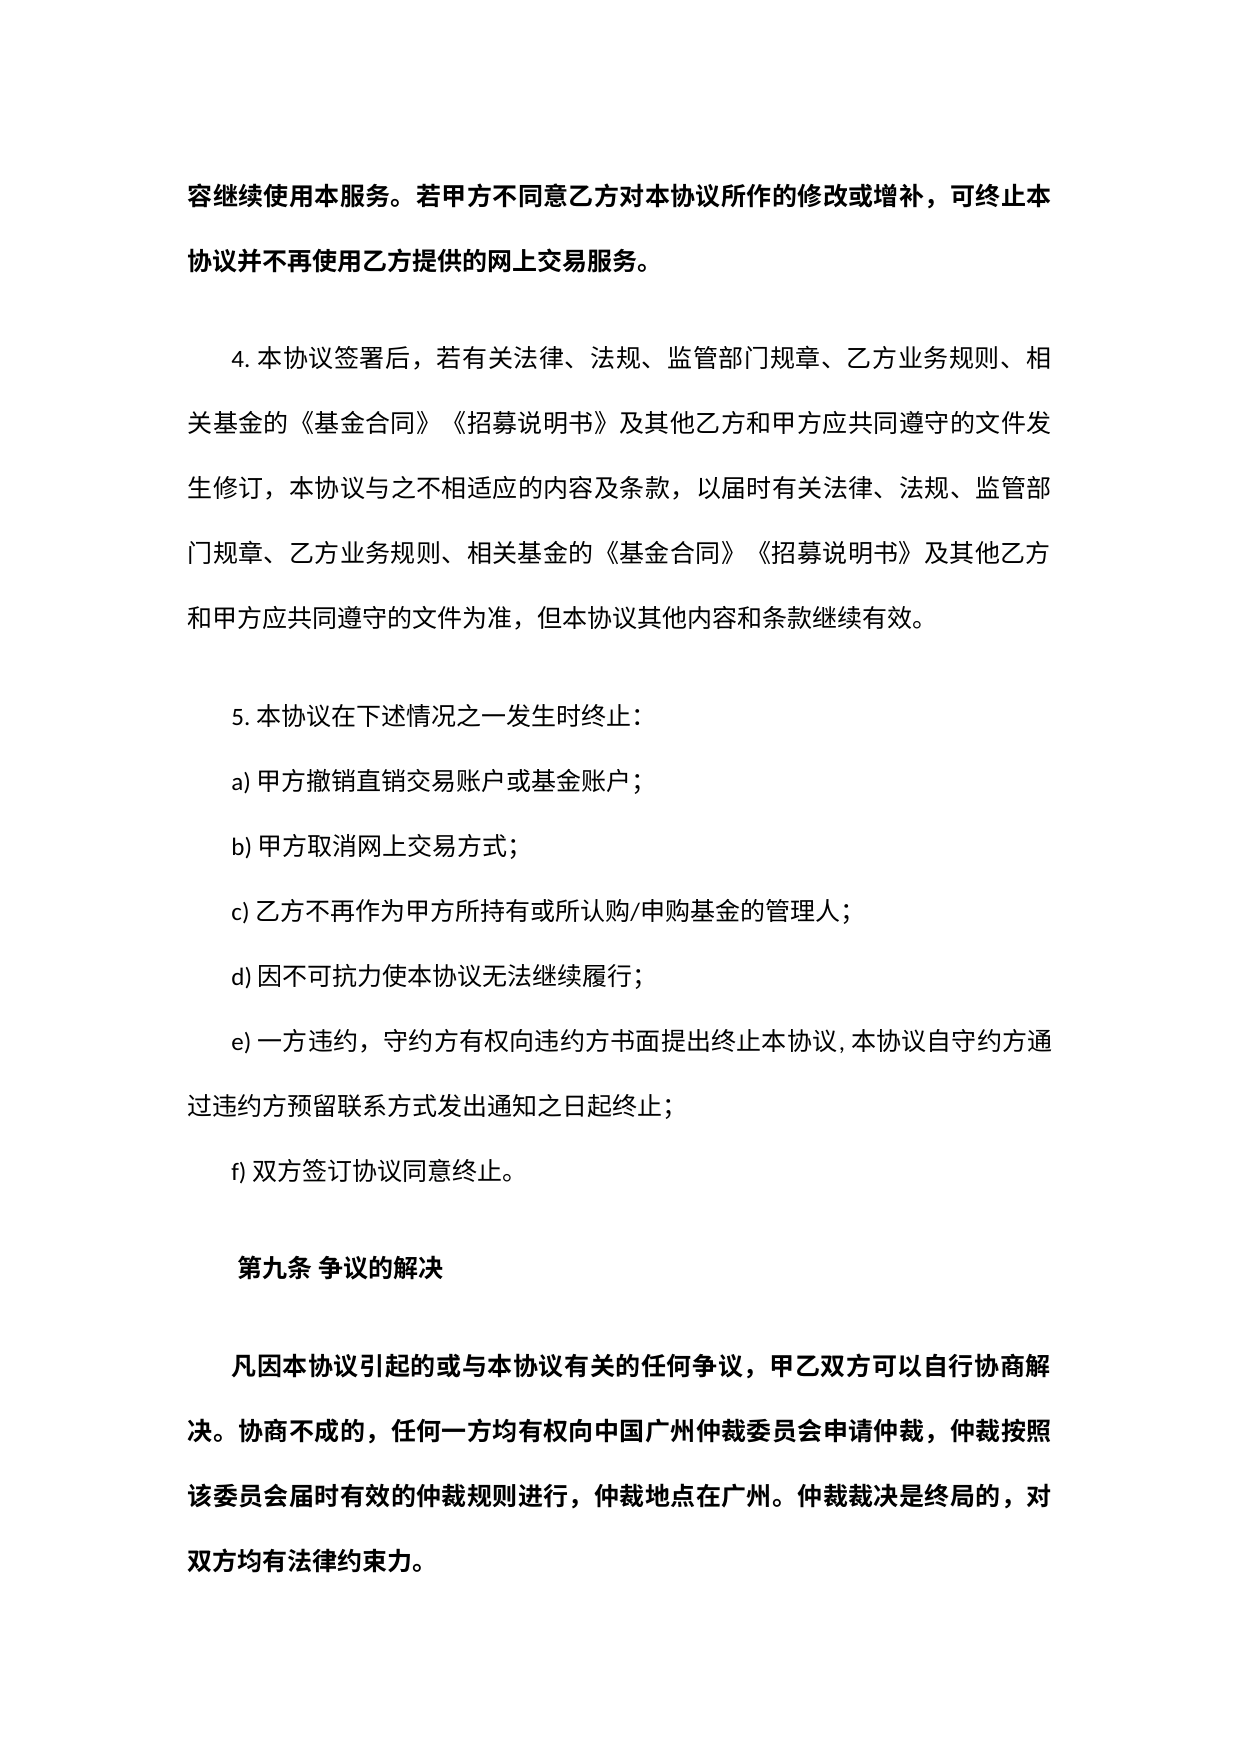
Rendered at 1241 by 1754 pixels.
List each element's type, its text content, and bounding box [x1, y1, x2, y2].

text b) 甲方取消网上交易方式； [187, 812, 1053, 877]
text f) 双方签订协议同意终止。 [187, 1137, 1053, 1202]
text c) 乙方不再作为甲方所持有或所认购/申购基金的管理人； [187, 877, 1053, 942]
text d) 因不可抗力使本协议无法继续履行； [187, 942, 1053, 1007]
text e) 一方违约，守约方有权向违约方书面提出终止本协议, 本协议自守约方通过违约方预留联系方式发出通知之日起终止； [187, 1007, 1053, 1137]
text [187, 162, 1053, 292]
text 5. 本协议在下述情况之一发生时终止： [187, 682, 1053, 747]
text 4. 本协议签署后，若有关法律、法规、监管部门规章、乙方业务规则、相关基金的《基金合同》《招募说明书》及其他乙方和甲方应共同遵守的文件发生修订，本协议与之不相适应的内容及条款，以届时有关法律、法规、监管部门规章、乙方业务规则、相关基金的《基金合同》《招募说明书》及其他乙方和甲方应共同遵守的文件为准，但本协议其他内容和条款继续有效。 [187, 324, 1053, 649]
text 凡因本协议引起的或与本协议有关的任何争议，甲乙双方可以自行协商解决。协商不成的，任何一方均有权向中国广州仲裁委员会申请仲裁，仲裁按照该委员会届时有效的仲裁规则进行，仲裁地点在广州。仲裁裁决是终局的，对双方均有法律约束力。 [187, 1332, 1053, 1592]
text a) 甲方撤销直销交易账户或基金账户； [187, 747, 1053, 812]
text 第九条 争议的解决 [187, 1234, 1053, 1299]
